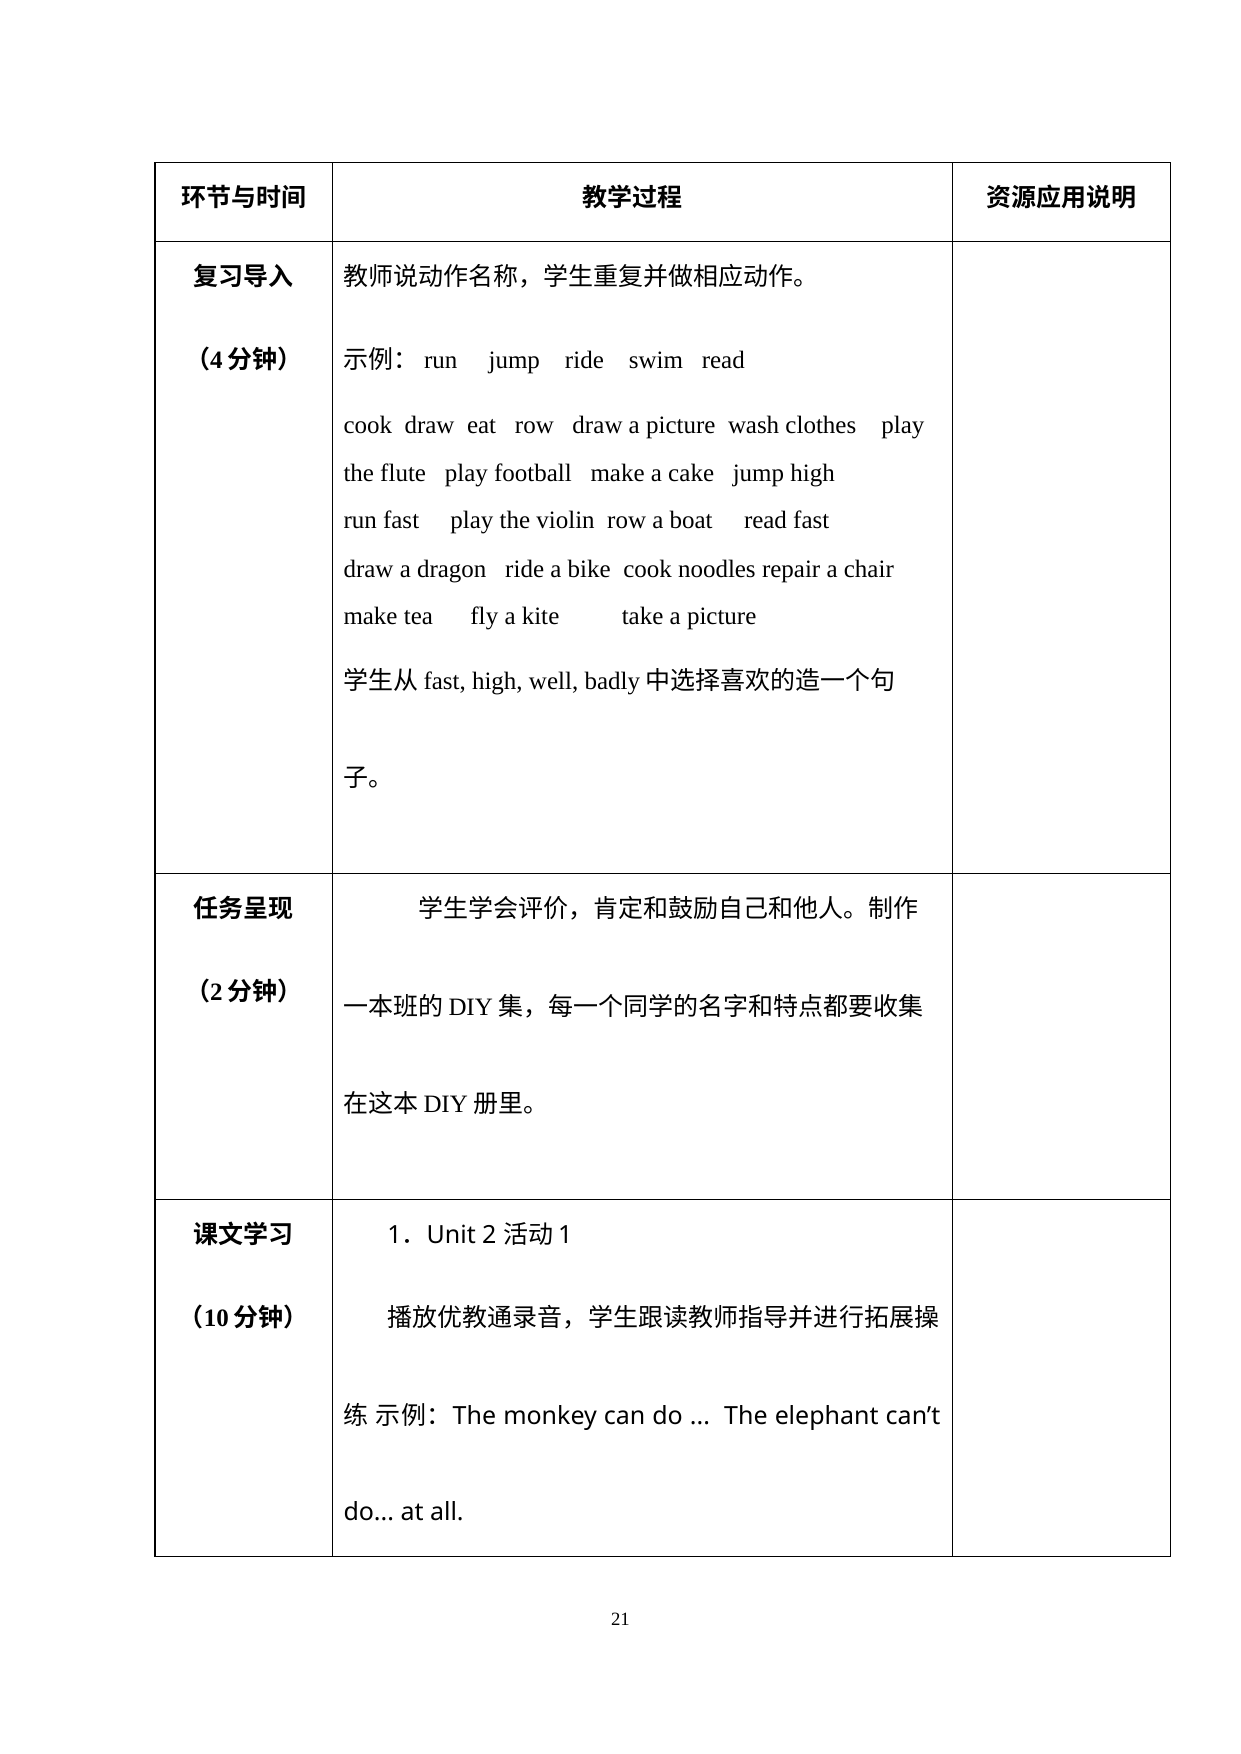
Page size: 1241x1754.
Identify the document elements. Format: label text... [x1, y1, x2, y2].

table_cell [953, 1200, 1170, 1556]
table_cell [953, 242, 1170, 873]
table_cell 课文学习 （10分钟） [156, 1200, 332, 1556]
table_cell 教学过程 [333, 163, 952, 241]
table_cell 学生学会评价，肯定和鼓励自己和他人。制作一本班的DIY集，每一个同学的名字和特点都要收集在这本DIY册里。 [333, 874, 952, 1199]
table_cell 环节与时间 [156, 163, 332, 241]
table_cell 资源应用说明 [953, 163, 1170, 241]
table_cell 任务呈现 （2分钟） [156, 874, 332, 1199]
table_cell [333, 1200, 952, 1556]
table_cell 教师说动作名称，学生重复并做相应动作。 示例： run jump ride swim read cook draw eat row draw a picture wash clothes play the flute play football make a cake jump high run fast play the violin row a boat read fast draw a dragon ride a bike cook noodles repair a chair make tea fly a kite take a picture 学生从fast, high, well, badly中选择喜欢的造一个句子。 [333, 242, 952, 873]
table_cell 复习导入 （4分钟） [156, 242, 332, 873]
table_cell [953, 874, 1170, 1199]
